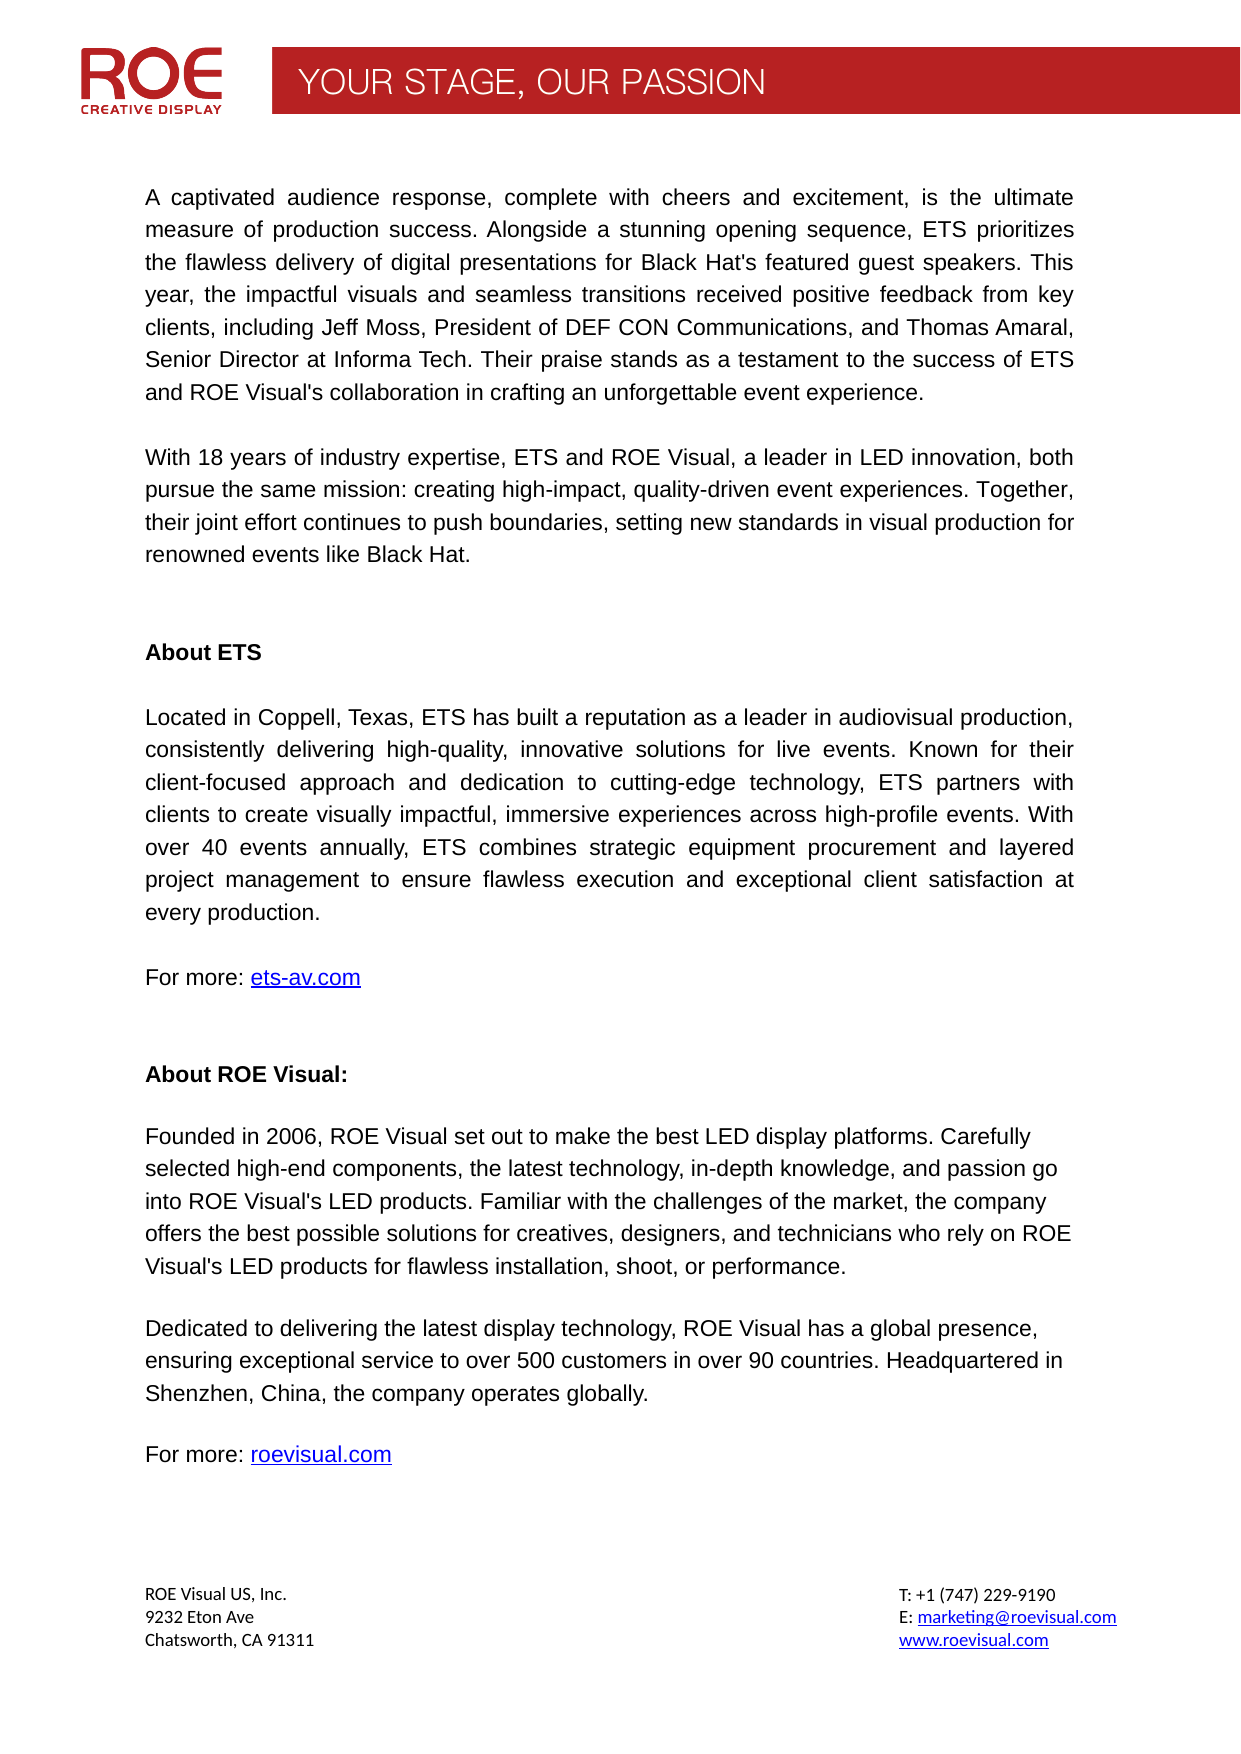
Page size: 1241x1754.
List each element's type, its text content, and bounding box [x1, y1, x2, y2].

text About ROE Visual: [145, 1058, 1075, 1091]
text Founded in 2006, ROE Visual set out to make the best LED display platforms. Carefully selected high-end components, the latest technology, in-depth knowledge, and passion go into ROE Visual's LED products. Familiar with the challenges of the market, the company offers the best possible solutions for creatives, designers, and technicians who rely on ROE Visual's LED products for flawless installation, shoot, or performance. [145, 1120, 1075, 1282]
text Dedicated to delivering the latest display technology, ROE Visual has a global presence, ensuring exceptional service to over 500 customers in over 90 countries. Headquartered in Shenzhen, China, the company operates globally. [145, 1312, 1075, 1409]
text Located in Coppell, Texas, ETS has built a reputation as a leader in audiovisual production, consistently delivering high-quality, innovative solutions for live events. Known for their client-focused approach and dedication to cutting-edge technology, ETS partners with clients to create visually impactful, immersive experiences across high-profile events. With over 40 events annually, ETS combines strategic equipment procurement and layered project management to ensure flawless execution and exceptional client satisfaction at every production. [145, 701, 1075, 928]
text For more: roevisual.com [145, 1438, 1075, 1471]
text With 18 years of industry expertise, ETS and ROE Visual, a leader in LED innovation, both pursue the same mission: creating high-impact, quality-driven event experiences. Together, their joint effort continues to push boundaries, setting new standards in visual production for renowned events like Black Hat. [145, 441, 1075, 571]
picture [81, 47, 1241, 114]
text For more: ets-av.com [145, 961, 1075, 993]
text About ETS [145, 636, 1075, 668]
text A captivated audience response, complete with cheers and excitement, is the ultimate measure of production success. Alongside a stunning opening sequence, ETS prioritizes the flawless delivery of digital presentations for Black Hat's featured guest speakers. This year, the impactful visuals and seamless transitions received positive feedback from key clients, including Jeff Moss, President of DEF CON Communications, and Thomas Amaral, Senior Director at Informa Tech. Their praise stands as a testament to the success of ETS and ROE Visual's collaboration in crafting an unforgettable event experience. [145, 181, 1075, 408]
